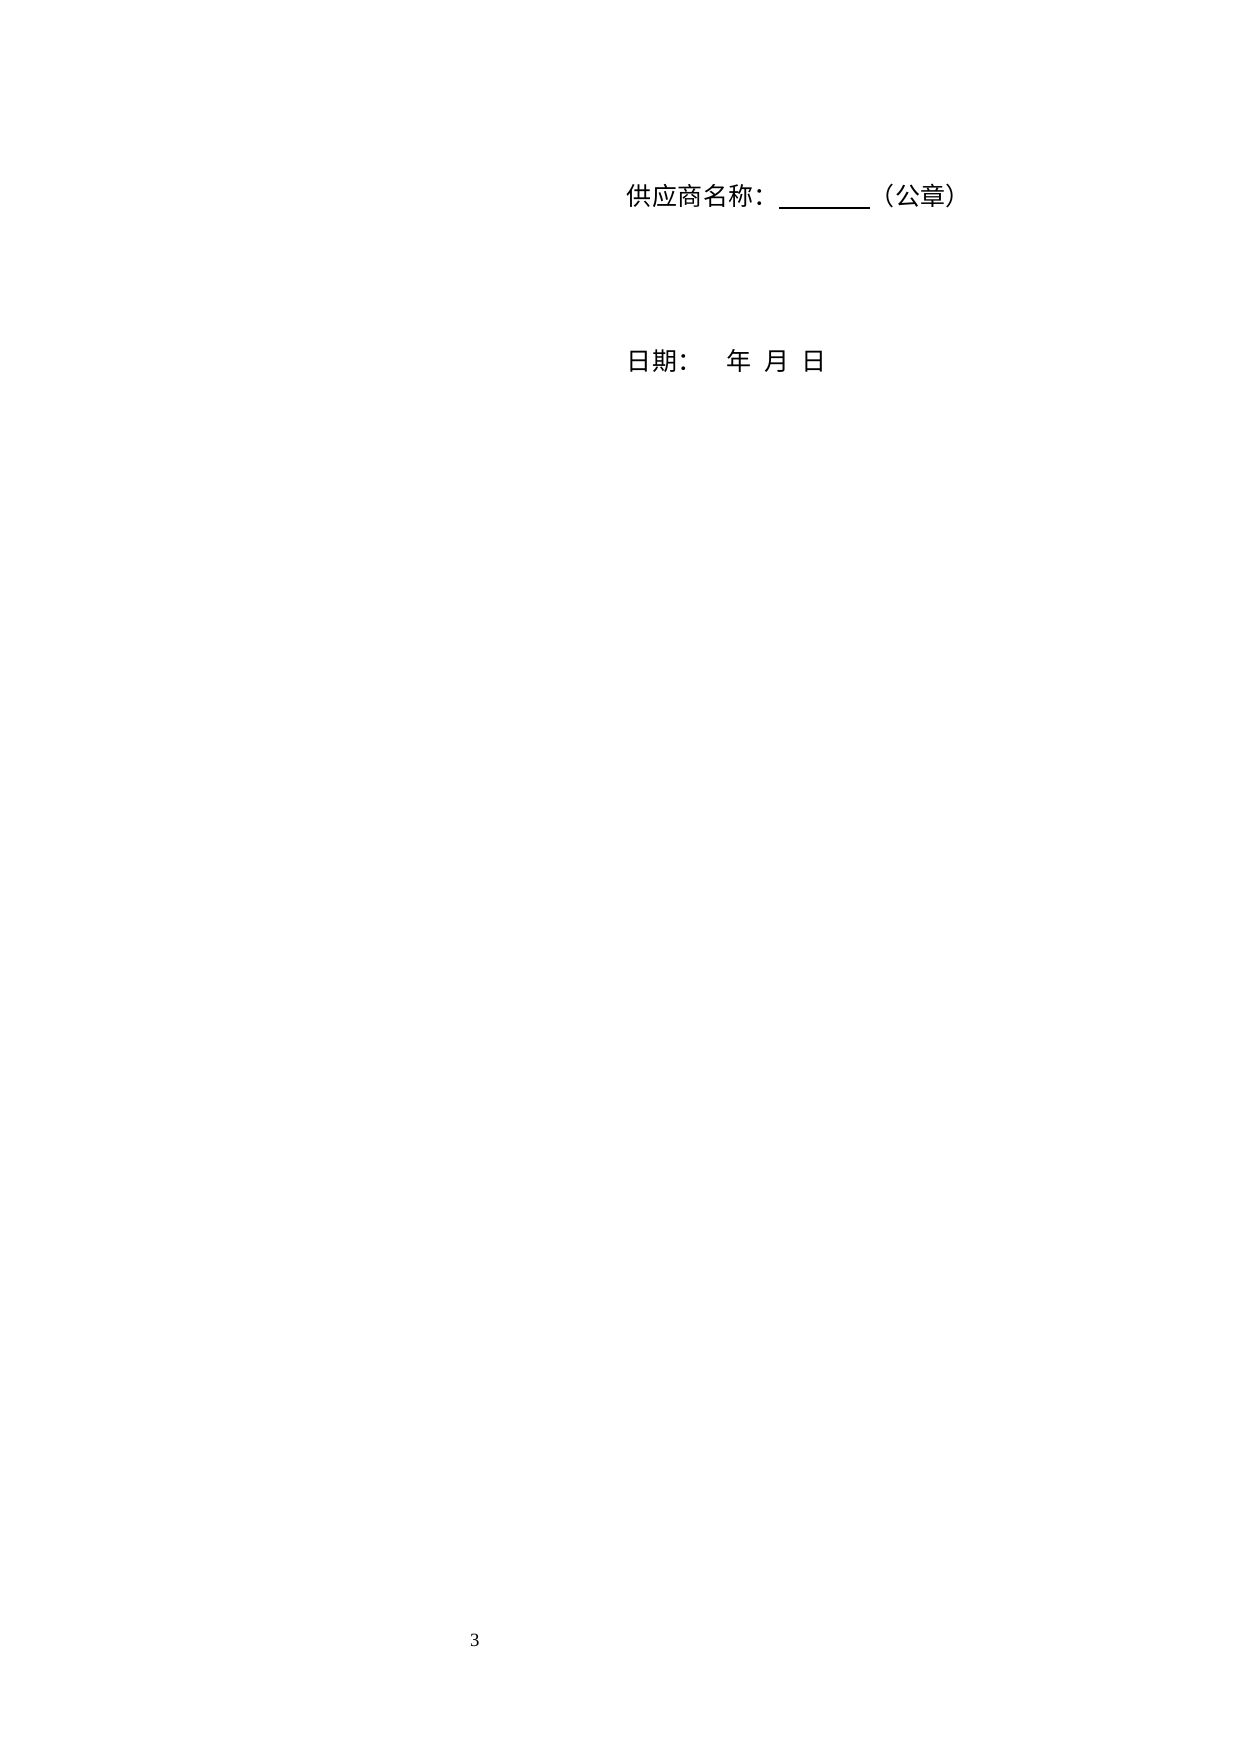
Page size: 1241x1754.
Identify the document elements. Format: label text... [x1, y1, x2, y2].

text 供应商名称： （公章） [187, 162, 1053, 227]
text 日期： 年 月 日 [187, 327, 1053, 392]
